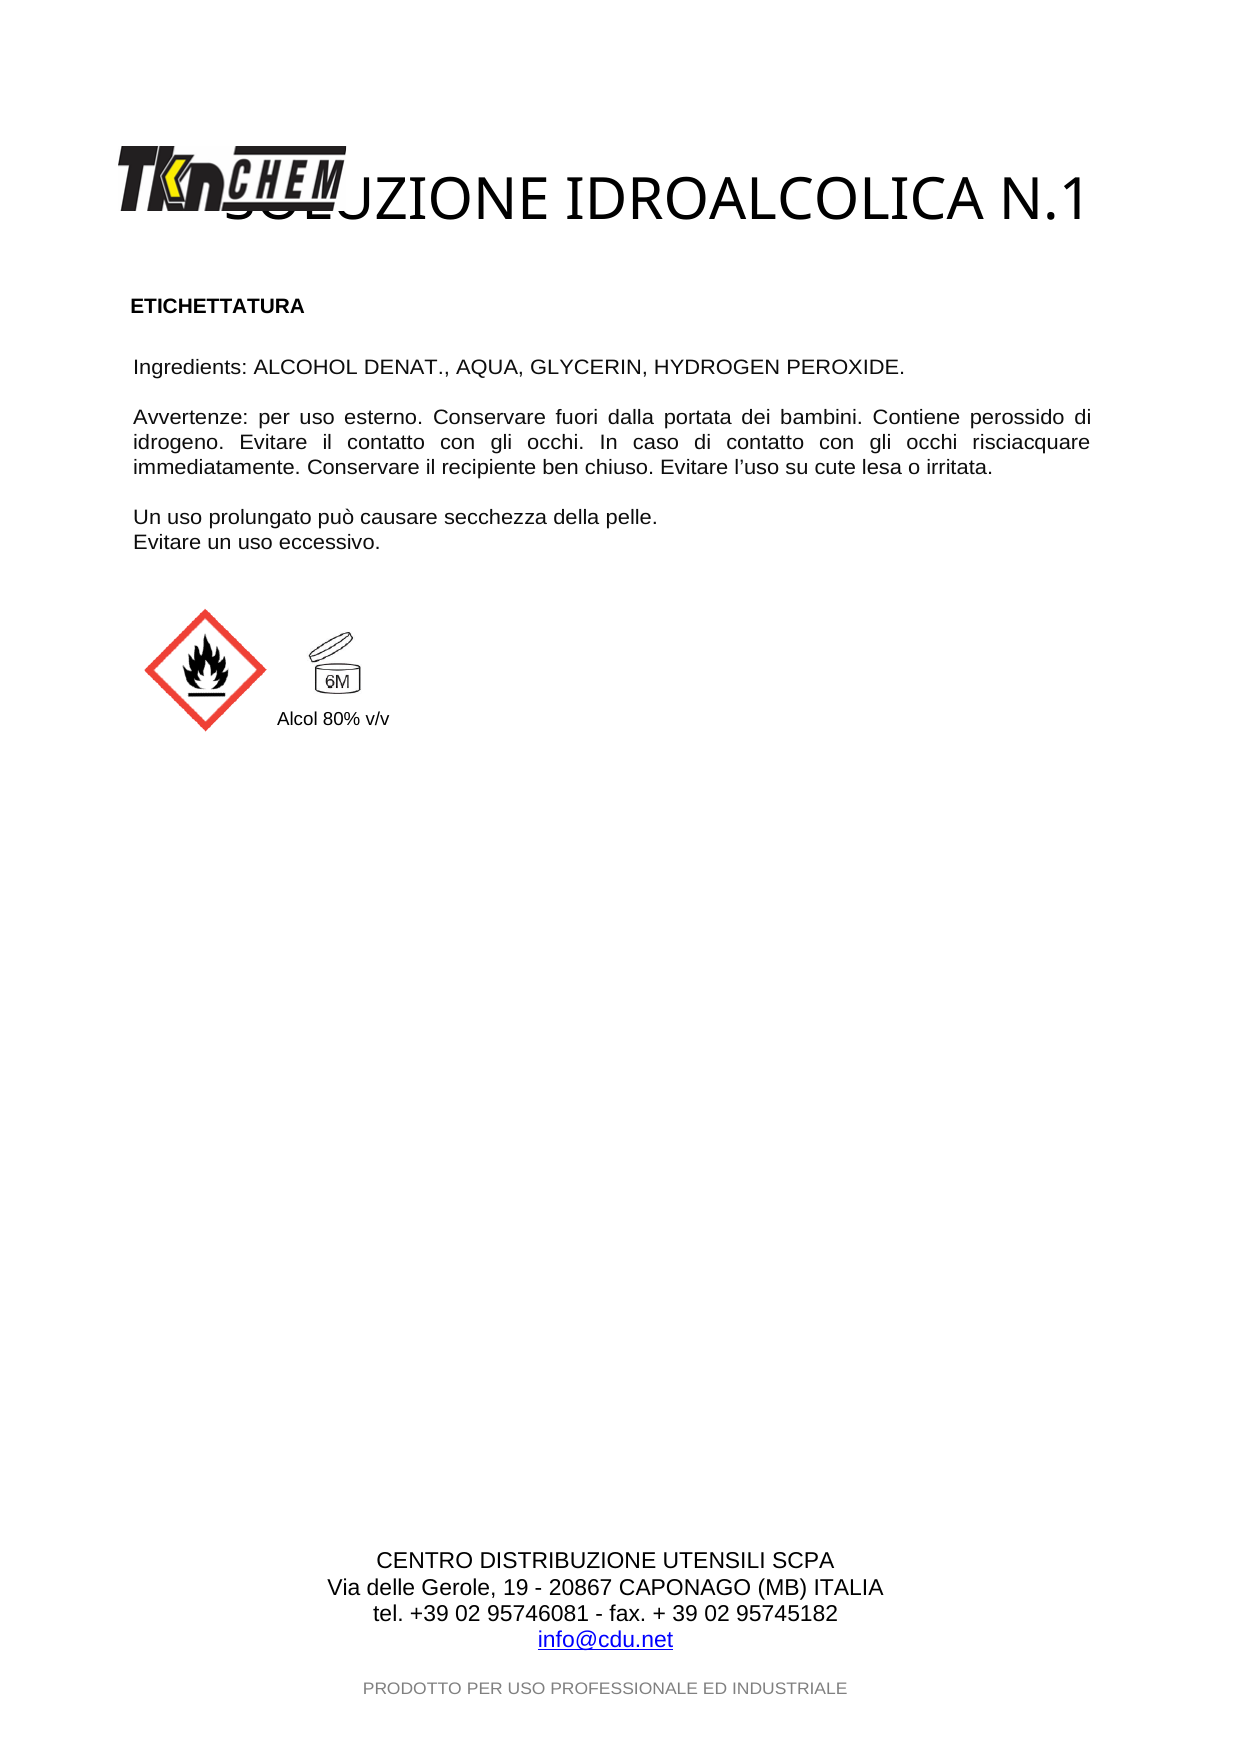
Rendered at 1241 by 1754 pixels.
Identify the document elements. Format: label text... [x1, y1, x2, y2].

text Ingredients: ALCOHOL DENAT., AQUA, GLYCERIN, HYDROGEN PEROXIDE. [133, 354, 1092, 379]
text Avvertenze: per uso esterno. Conservare fuori dalla portata dei bambini. Contiene perossido di idrogeno. Evitare il contatto con gli occhi. In caso di contatto con gli occhi risciacquare immediatamente. Conservare il recipiente ben chiuso. Evitare l’uso su cute lesa o irritata. [133, 404, 1092, 479]
subtitle SOLUZIONE IDROALCOLICA N.1 [118, 157, 1092, 237]
picture [132, 605, 395, 735]
text Un uso prolungato può causare secchezza della pelle. [133, 504, 1092, 529]
picture [118, 146, 347, 211]
text Evitare un uso eccessivo. [133, 529, 1092, 554]
text ETICHETTATURA [130, 294, 1092, 318]
